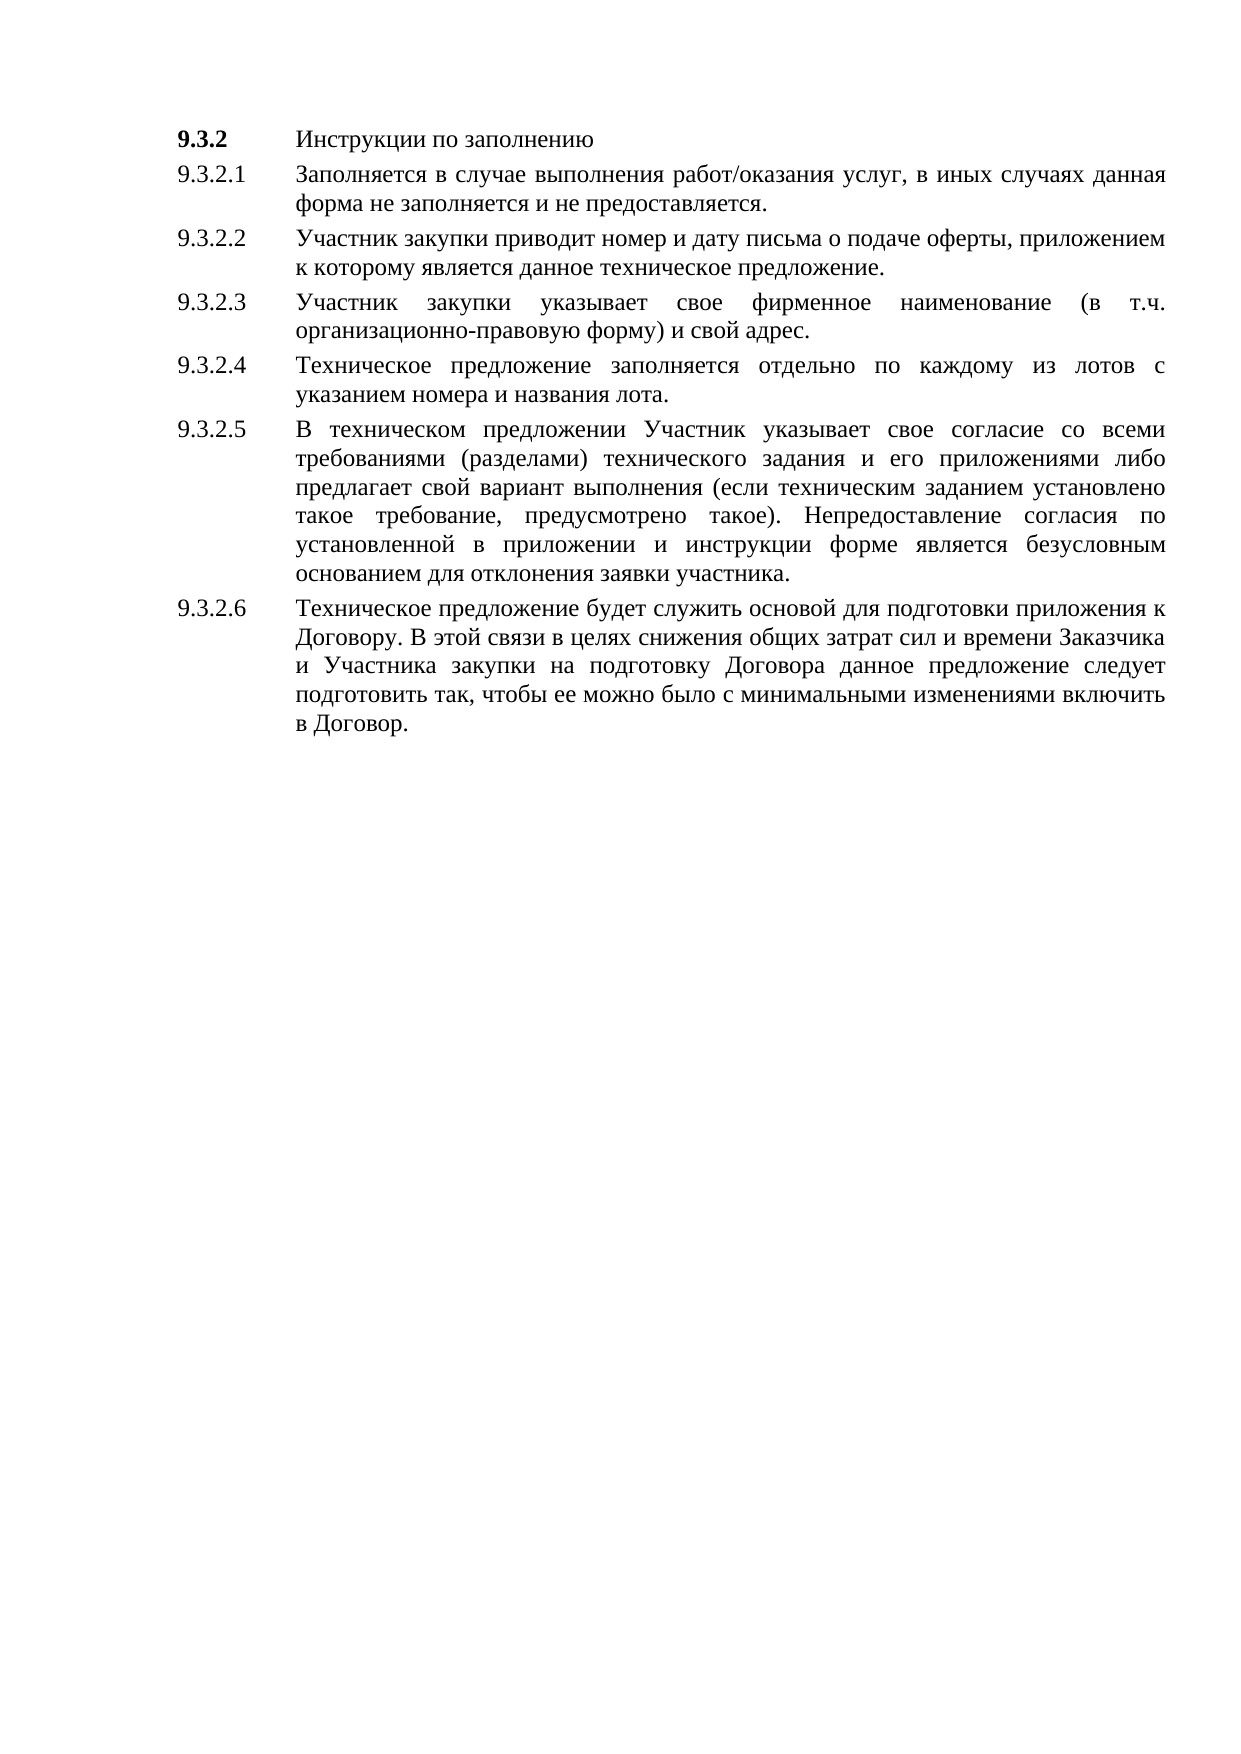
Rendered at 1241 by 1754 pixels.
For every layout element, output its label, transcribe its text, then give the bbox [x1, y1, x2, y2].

list Техническое предложение заполняется отдельно по каждому из лотов с указанием номера и названия лота. [177, 351, 1167, 408]
list В техническом предложении Участник указывает свое согласие со всеми требованиями (разделами) технического задания и его приложениями либо предлагает свой вариант выполнения (если техническим заданием установлено такое требование, предусмотрено такое). Непредоставление согласия по установленной в приложении и инструкции форме является безусловным основанием для отклонения заявки участника. [177, 414, 1167, 587]
list Техническое предложение будет служить основой для подготовки приложения к Договору. В этой связи в целях снижения общих затрат сил и времени Заказчика и Участника закупки на подготовку Договора данное предложение следует подготовить так, чтобы ее можно было с минимальными изменениями включить в Договор. [177, 593, 1167, 737]
list Инструкции по заполнению [177, 124, 1167, 153]
list Заполняется в случае выполнения работ/оказания услуг, в иных случаях данная форма не заполняется и не предоставляется. [177, 159, 1167, 217]
list Участник закупки указывает свое фирменное наименование (в т.ч. организационно-правовую форму) и свой адрес. [177, 287, 1167, 344]
list Участник закупки приводит номер и дату письма о подаче оферты, приложением к которому является данное техническое предложение. [177, 223, 1167, 281]
